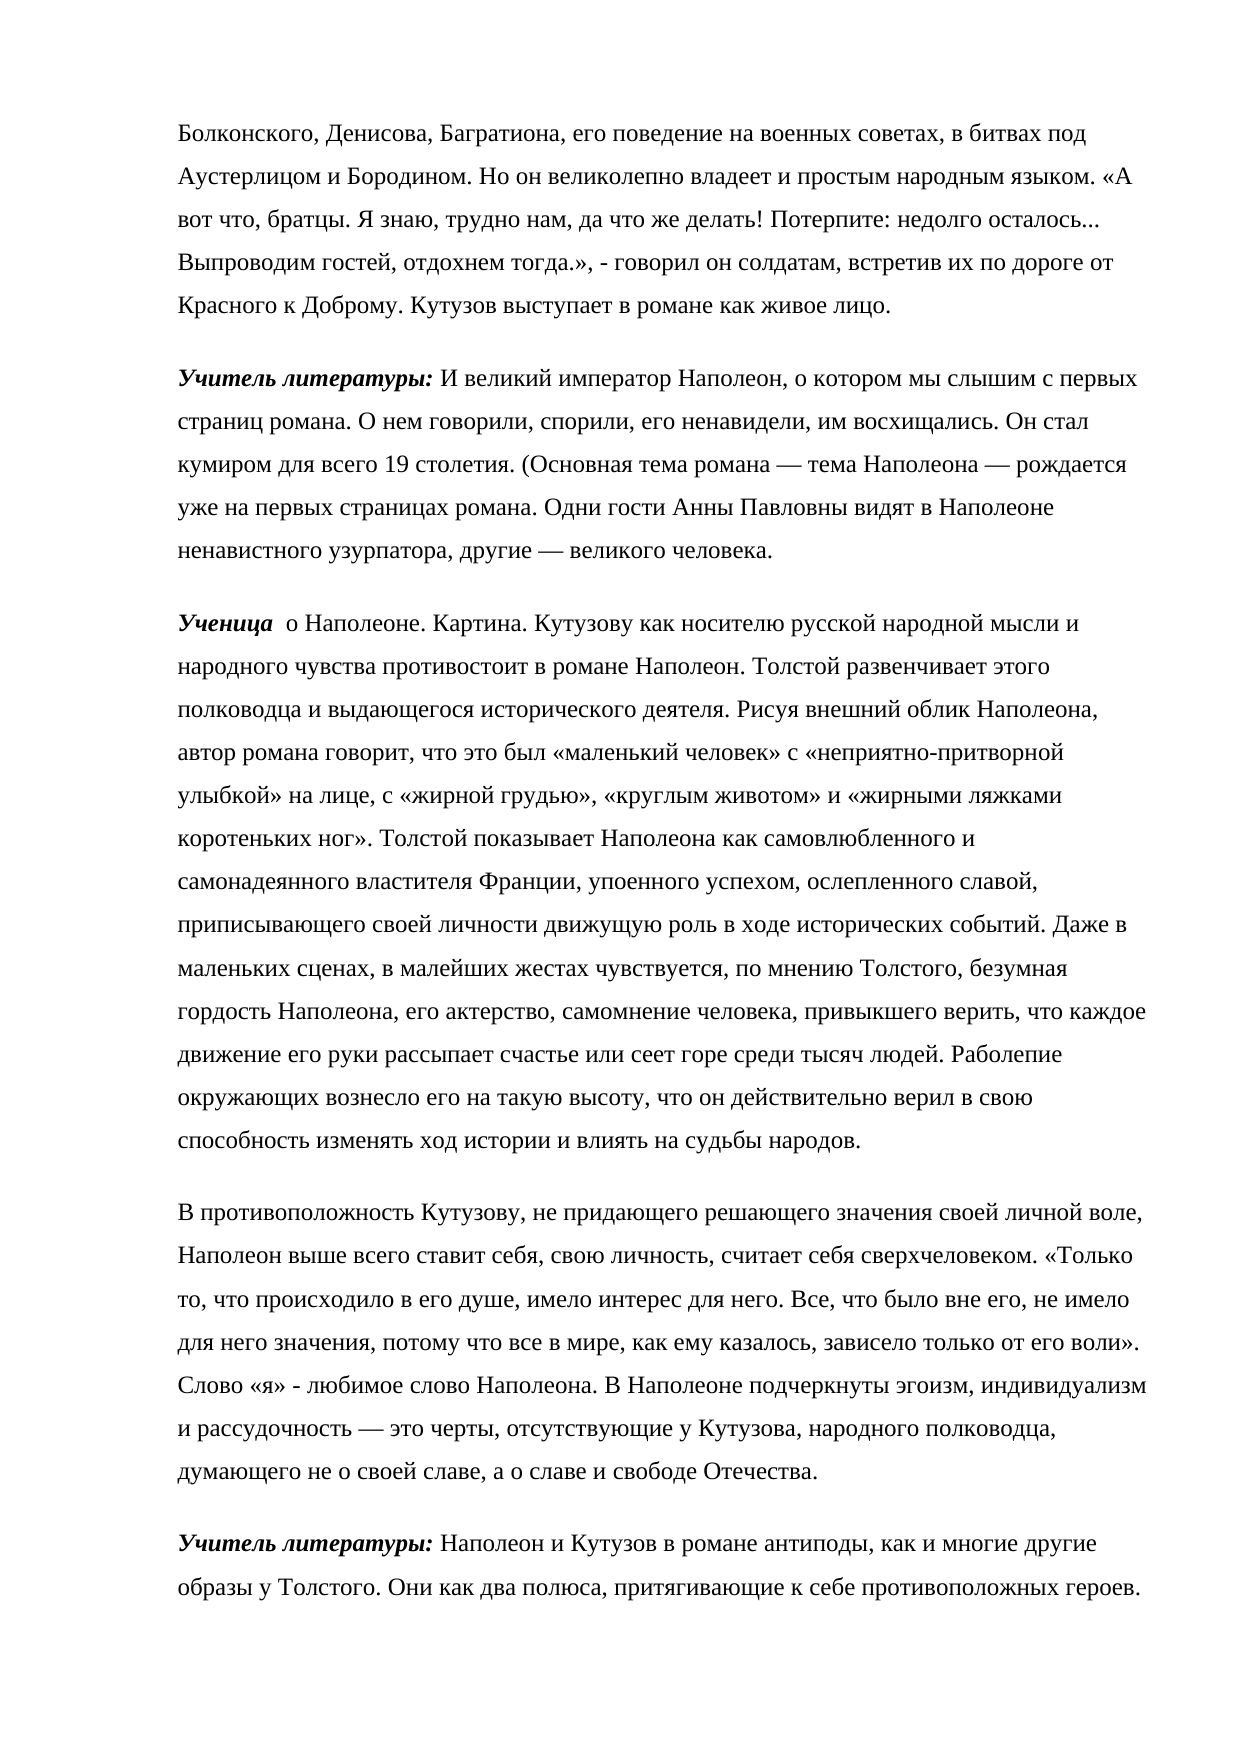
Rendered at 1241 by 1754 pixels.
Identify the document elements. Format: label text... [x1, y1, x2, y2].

text Учитель литературы: И великий император Наполеон, о котором мы слышим с первых страниц романа. О нем говорили, спорили, его ненавидели, им восхищались. Он стал кумиром для всего 19 столетия. (Основная тема романа — тема Наполеона — рождается уже на первых страницах романа. Одни гости Анны Павловны видят в Наполеоне ненавистного узурпатора, другие — великого человека. [177, 363, 1152, 564]
text Ученица о Наполеоне. Картина. Кутузову как носителю русской народной мысли и народного чувства противостоит в романе Наполеон. Толстой развенчивает этого полководца и выдающегося исторического деятеля. Рисуя внешний облик Наполеона, автор романа говорит, что это был «маленький человек» с «неприятно-притворной улыбкой» на лице, с «жирной грудью», «круглым животом» и «жирными ляжками коротеньких ног». Толстой показывает Наполеона как самовлюбленного и самонадеянного властителя Франции, упоенного успехом, ослепленного славой, приписывающего своей личности движущую роль в ходе исторических событий. Даже в маленьких сценах, в малейших жестах чувствуется, по мнению Толстого, безумная гордость Наполеона, его актерство, самомнение человека, привыкшего верить, что каждое движение его руки рассыпает счастье или сеет горе среди тысяч людей. Раболепие окружающих вознесло его на такую высоту, что он действительно верил в свою способность изменять ход истории и влиять на судьбы народов. [177, 608, 1152, 1154]
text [177, 1528, 1152, 1600]
text В противоположность Кутузову, не придающего решающего значения своей личной воле, Наполеон выше всего ставит себя, свою личность, считает себя сверхчеловеком. «Только то, что происходило в его душе, имело интерес для него. Все, что было вне его, не имело для него значения, потому что все в мире, как ему казалось, зависело только от его воли». Слово «я» - любимое слово Наполеона. В Наполеоне подчеркнуты эгоизм, индивидуализм и рассудочность — это черты, отсутствующие у Кутузова, народного полководца, думающего не о своей славе, а о славе и свободе Отечества. [177, 1197, 1152, 1485]
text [177, 118, 1152, 319]
